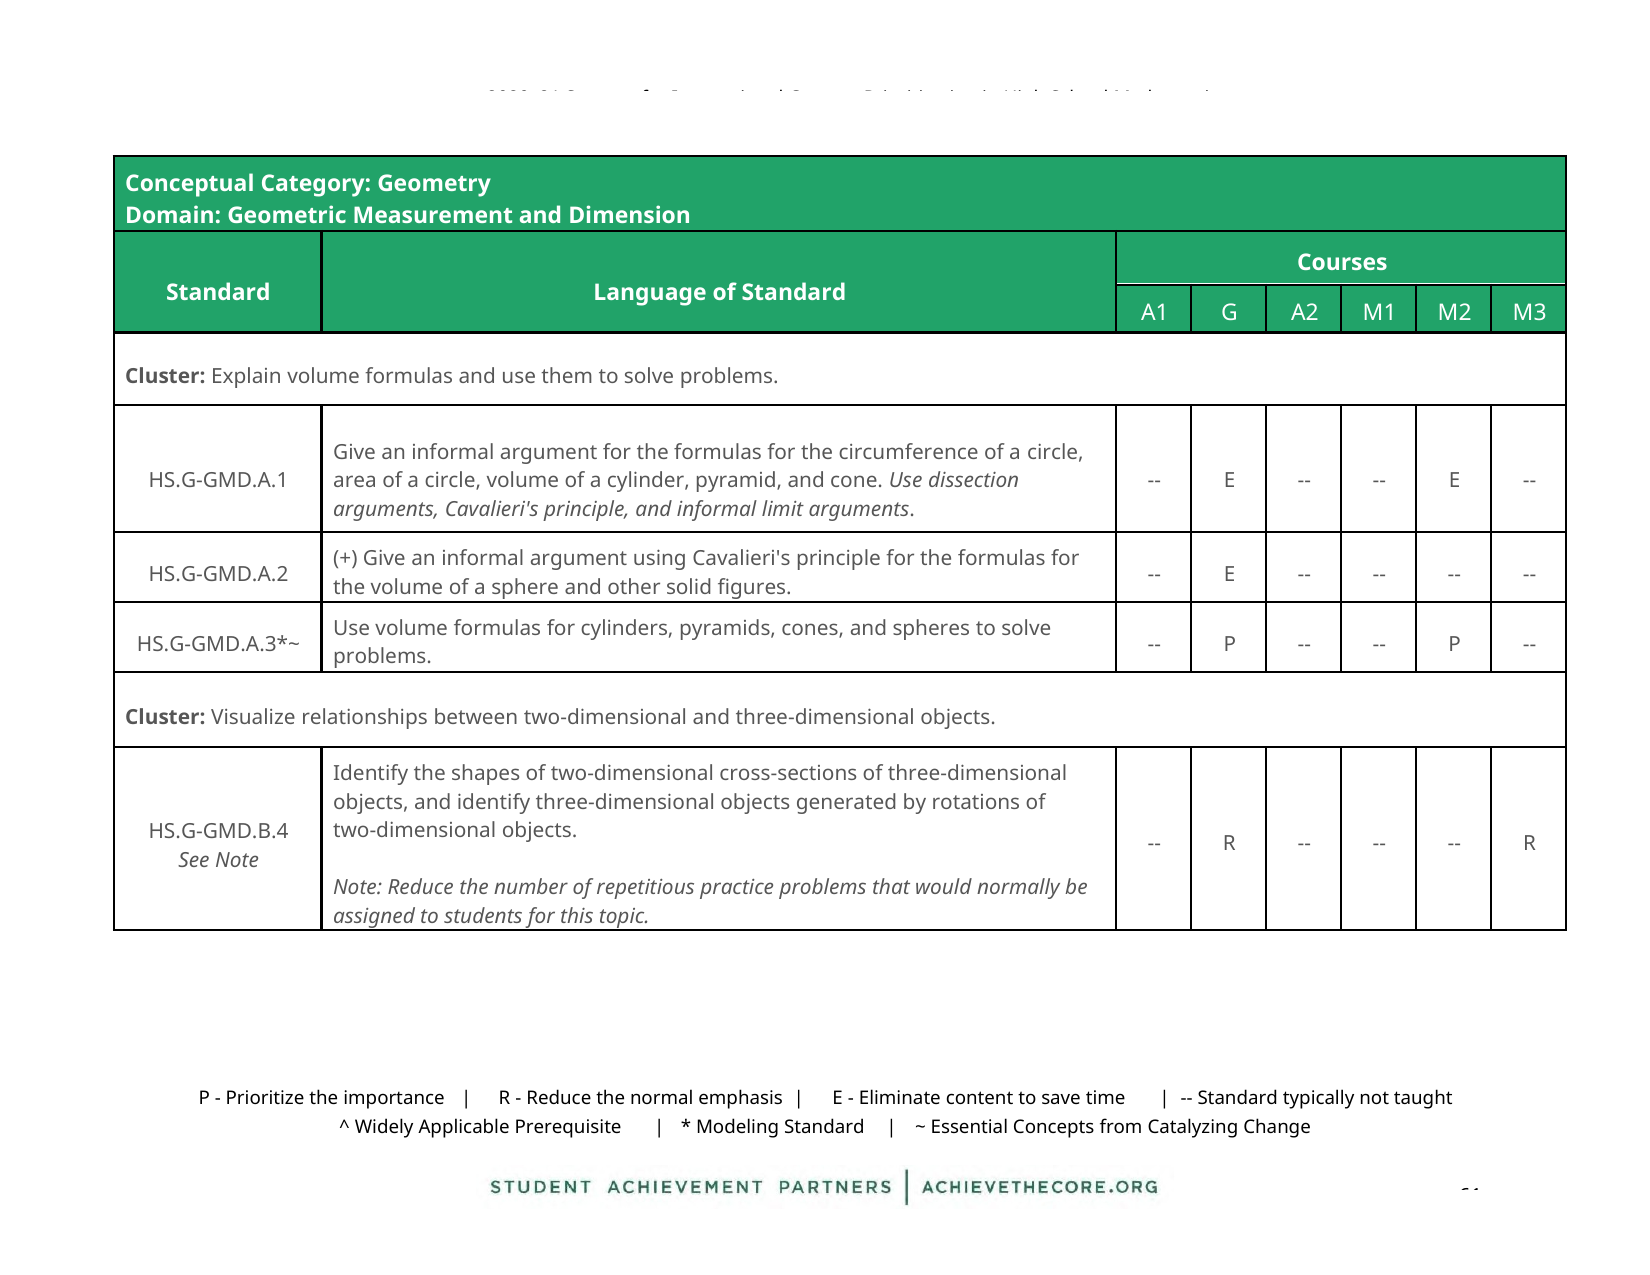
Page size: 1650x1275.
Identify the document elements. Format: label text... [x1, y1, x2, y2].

table_cell -- [1342, 406, 1415, 531]
table_cell HS.G-GMD.A.1 [115, 406, 320, 531]
table_cell -- [1267, 406, 1340, 531]
table_cell Cluster: Explain volume formulas and use them to solve problems. [115, 334, 1565, 404]
table_cell -- [1117, 406, 1190, 531]
table_cell -- [1492, 406, 1565, 531]
table_cell E [1417, 406, 1490, 531]
table_cell -- [1417, 748, 1490, 929]
table_cell Cluster: Visualize relationships between two-dimensional and three-dimensional objects. [115, 673, 1565, 746]
table_cell M3 [1492, 286, 1565, 331]
table_cell -- [1342, 603, 1415, 671]
table_cell HS.G-GMD.A.2 [115, 533, 320, 601]
table_cell HS.G-GMD.A.3*~ [115, 603, 320, 671]
table_cell -- [1342, 748, 1415, 929]
table_cell Language of Standard [323, 232, 1115, 331]
table_cell E [1192, 533, 1265, 601]
table_cell -- [1342, 533, 1415, 601]
table_cell A2 [1267, 286, 1340, 331]
table_cell P [1192, 603, 1265, 671]
table_cell (+) Give an informal argument using Cavalieri's principle for the formulas for the volume of a sphere and other solid figures. [323, 533, 1115, 601]
table_cell Give an informal argument for the formulas for the circumference of a circle, area of a circle, volume of a cylinder, pyramid, and cone. Use dissection arguments, Cavalieri's principle, and informal limit arguments. [323, 406, 1115, 531]
table_cell Courses [1117, 232, 1565, 283]
table_cell M1 [1342, 286, 1415, 331]
table_cell -- [1492, 533, 1565, 601]
table_cell E [1192, 406, 1265, 531]
table_cell R [1492, 748, 1565, 929]
table_cell -- [1417, 533, 1490, 601]
table_cell A1 [1117, 286, 1190, 331]
table_cell -- [1492, 603, 1565, 671]
table_cell M2 [1417, 286, 1490, 331]
table_cell -- [1117, 748, 1190, 929]
table_cell Identify the shapes of two-dimensional cross-sections of three-dimensional objects, and identify three-dimensional objects generated by rotations of two-dimensional objects. Note: Reduce the number of repetitious practice problems that would normally be assigned to students for this topic. [323, 748, 1115, 929]
table_cell HS.G-GMD.B.4 See Note [115, 748, 320, 929]
table_cell -- [1117, 603, 1190, 671]
table_cell -- [1267, 603, 1340, 671]
picture [475, 1165, 1175, 1209]
table_header Conceptual Category: Geometry Domain: Geometric Measurement and Dimension [115, 157, 1565, 230]
table_cell Standard [115, 232, 320, 331]
text P - Prioritize the importance | R - Reduce the normal emphasis | E - Eliminate content to save time | -- Standard typically not taught [100, 1084, 1551, 1110]
table_cell -- [1267, 533, 1340, 601]
text ^ Widely Applicable Prerequisite | * Modeling Standard | ~ Essential Concepts from Catalyzing Change [100, 1113, 1549, 1138]
table_cell P [1417, 603, 1490, 671]
table_cell Use volume formulas for cylinders, pyramids, cones, and spheres to solve problems. [323, 603, 1115, 671]
table_cell -- [1267, 748, 1340, 929]
table_cell R [1192, 748, 1265, 929]
table_cell G [1192, 286, 1265, 331]
table_cell -- [1117, 533, 1190, 601]
